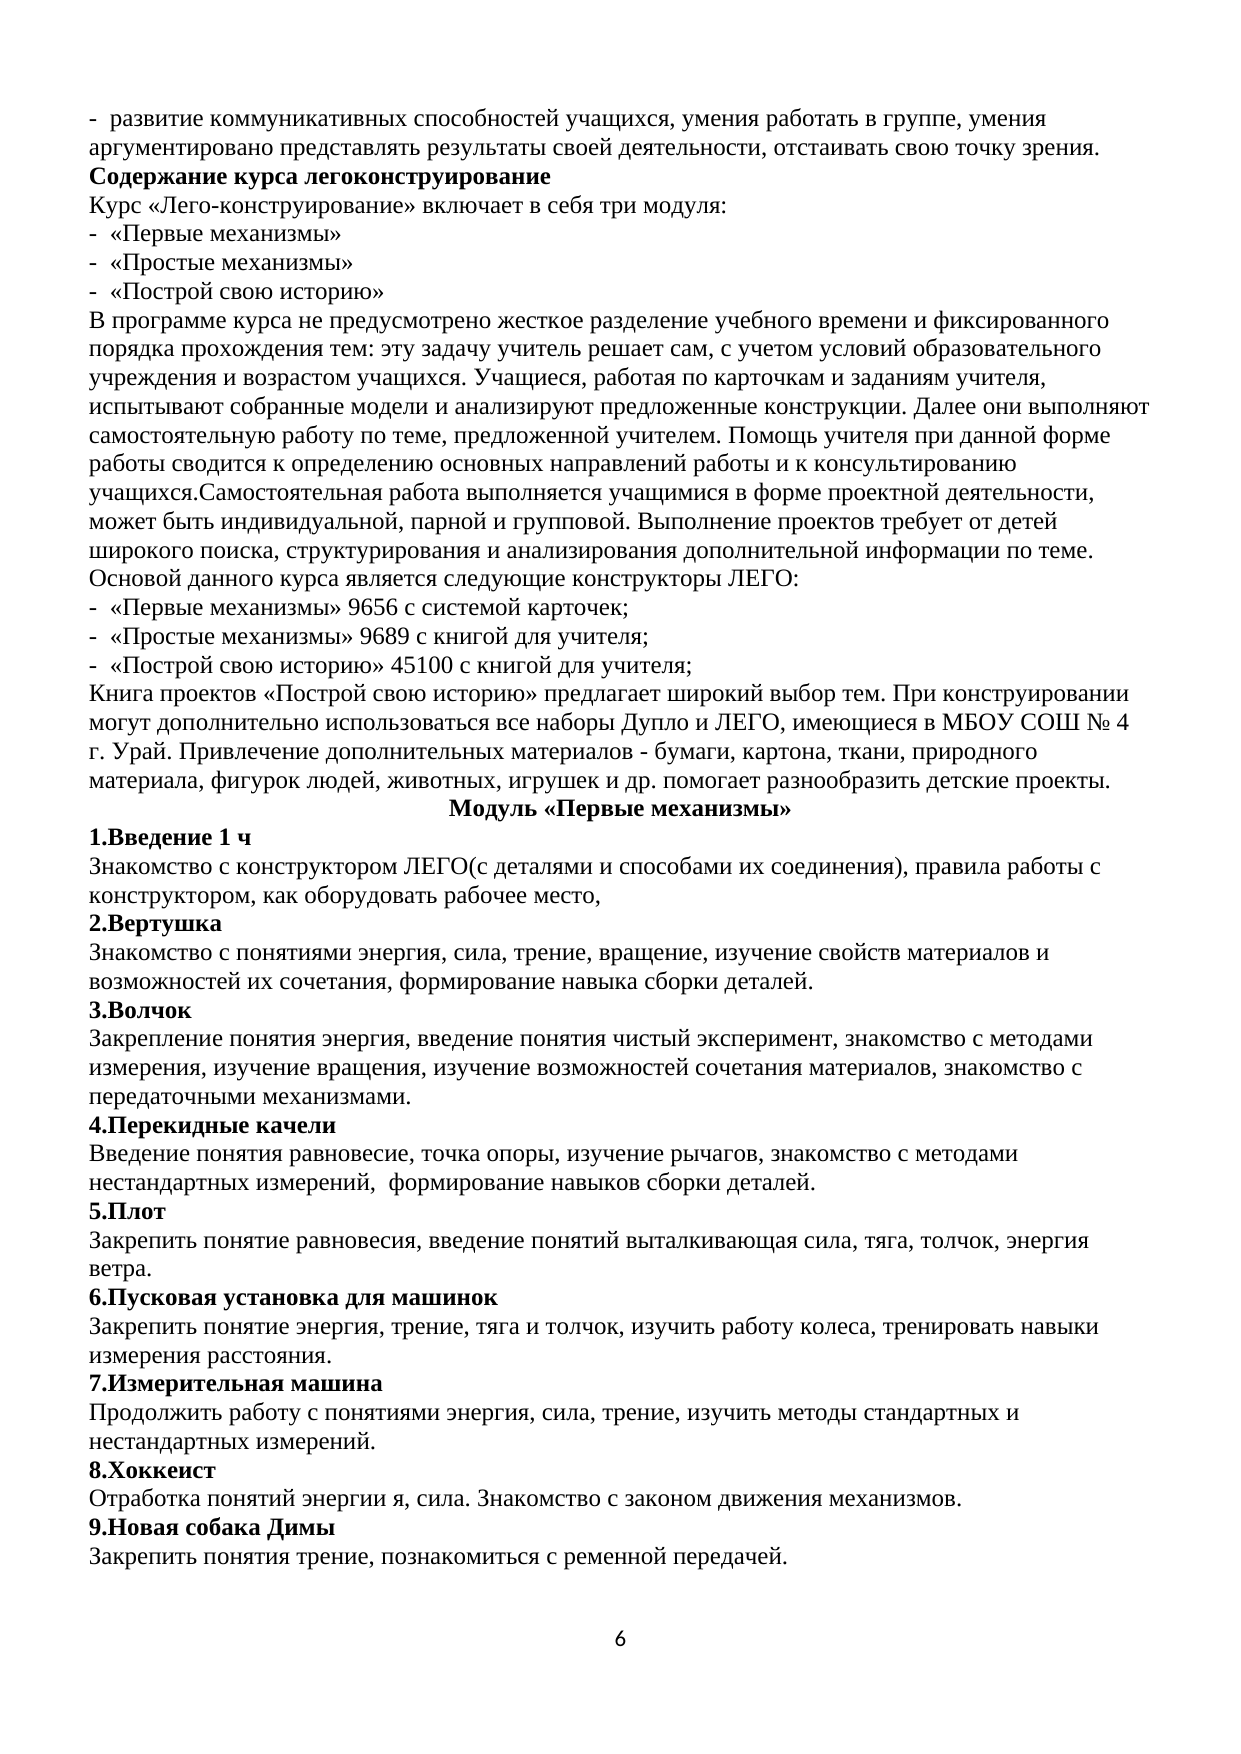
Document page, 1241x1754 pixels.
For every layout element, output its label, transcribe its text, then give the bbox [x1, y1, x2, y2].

text - «Первые механизмы» 9656 с системой карточек; [89, 592, 1152, 621]
text 4.Перекидные качели [89, 1110, 1152, 1138]
text Продолжить работу с понятиями энергия, сила, трение, изучить методы стандартных и нестандартных измерений. [89, 1397, 1152, 1455]
text Отработка понятий энергии я, сила. Знакомство с законом движения механизмов. [89, 1483, 1152, 1512]
text 2.Вертушка [89, 908, 1152, 937]
text - «Построй свою историю» 45100 с книгой для учителя; [89, 650, 1152, 678]
text Введение понятия равновесие, точка опоры, изучение рычагов, знакомство с методами нестандартных измерений, формирование навыков сборки деталей. [89, 1138, 1152, 1196]
text 8.Хоккеист [89, 1455, 1152, 1483]
text 7.Измерительная машина [89, 1368, 1152, 1397]
text Знакомство с понятиями энергия, сила, трение, вращение, изучение свойств материалов и возможностей их сочетания, формирование навыка сборки деталей. [89, 937, 1152, 995]
text Курс «Лего-конструирование» включает в себя три модуля: [89, 190, 1152, 218]
text Закрепить понятие равновесия, введение понятий выталкивающая сила, тяга, толчок, энергия ветра. [89, 1225, 1152, 1282]
text 3.Волчок [89, 995, 1152, 1023]
text 5.Плот [89, 1196, 1152, 1225]
text - «Простые механизмы» [89, 247, 1152, 276]
text Книга проектов «Построй свою историю» предлагает широкий выбор тем. При конструировании могут дополнительно использоваться все наборы Дупло и ЛЕГО, имеющиеся в МБОУ СОШ № 4 г. Урай. Привлечение дополнительных материалов - бумаги, картона, ткани, природного материала, фигурок людей, животных, игрушек и др. помогает разнообразить детские проекты. [89, 678, 1152, 793]
text 9.Новая собака Димы [89, 1512, 1152, 1541]
text Закрепление понятия энергия, введение понятия чистый эксперимент, знакомство с методами измерения, изучение вращения, изучение возможностей сочетания материалов, знакомство с передаточными механизмами. [89, 1023, 1152, 1110]
text 1.Введение 1 ч [89, 822, 1152, 851]
text Содержание курса легоконструирование [89, 161, 1152, 190]
text - «Построй свою историю» [89, 276, 1152, 305]
text В программе курса не предусмотрено жесткое разделение учебного времени и фиксированного порядка прохождения тем: эту задачу учитель решает сам, с учетом условий образовательного учреждения и возрастом учащихся. Учащиеся, работая по карточкам и заданиям учителя, испытывают собранные модели и анализируют предложенные конструкции. Далее они выполняют самостоятельную работу по теме, предложенной учителем. Помощь учителя при данной форме работы сводится к определению основных направлений работы и к консультированию учащихся.Самостоятельная работа выполняется учащимися в форме проектной деятельности, может быть индивидуальной, парной и групповой. Выполнение проектов требует от детей широкого поиска, структурирования и анализирования дополнительной информации по теме. [89, 305, 1152, 563]
text Закрепить понятие энергия, трение, тяга и толчок, изучить работу колеса, тренировать навыки измерения расстояния. [89, 1311, 1152, 1368]
text - «Простые механизмы» 9689 с книгой для учителя; [89, 621, 1152, 650]
text Основой данного курса является следующие конструкторы ЛЕГО: [89, 563, 1152, 592]
text 6.Пусковая установка для машинок [89, 1282, 1152, 1311]
text - развитие коммуникативных способностей учащихся, умения работать в группе, умения аргументировано представлять результаты своей деятельности, отстаивать свою точку зрения. [89, 103, 1152, 161]
text Знакомство с конструктором ЛЕГО(с деталями и способами их соединения), правила работы с конструктором, как оборудовать рабочее место, [89, 851, 1152, 908]
text Закрепить понятия трение, познакомиться с ременной передачей. [89, 1541, 1152, 1570]
text Модуль «Первые механизмы» [89, 793, 1152, 822]
text - «Первые механизмы» [89, 218, 1152, 247]
